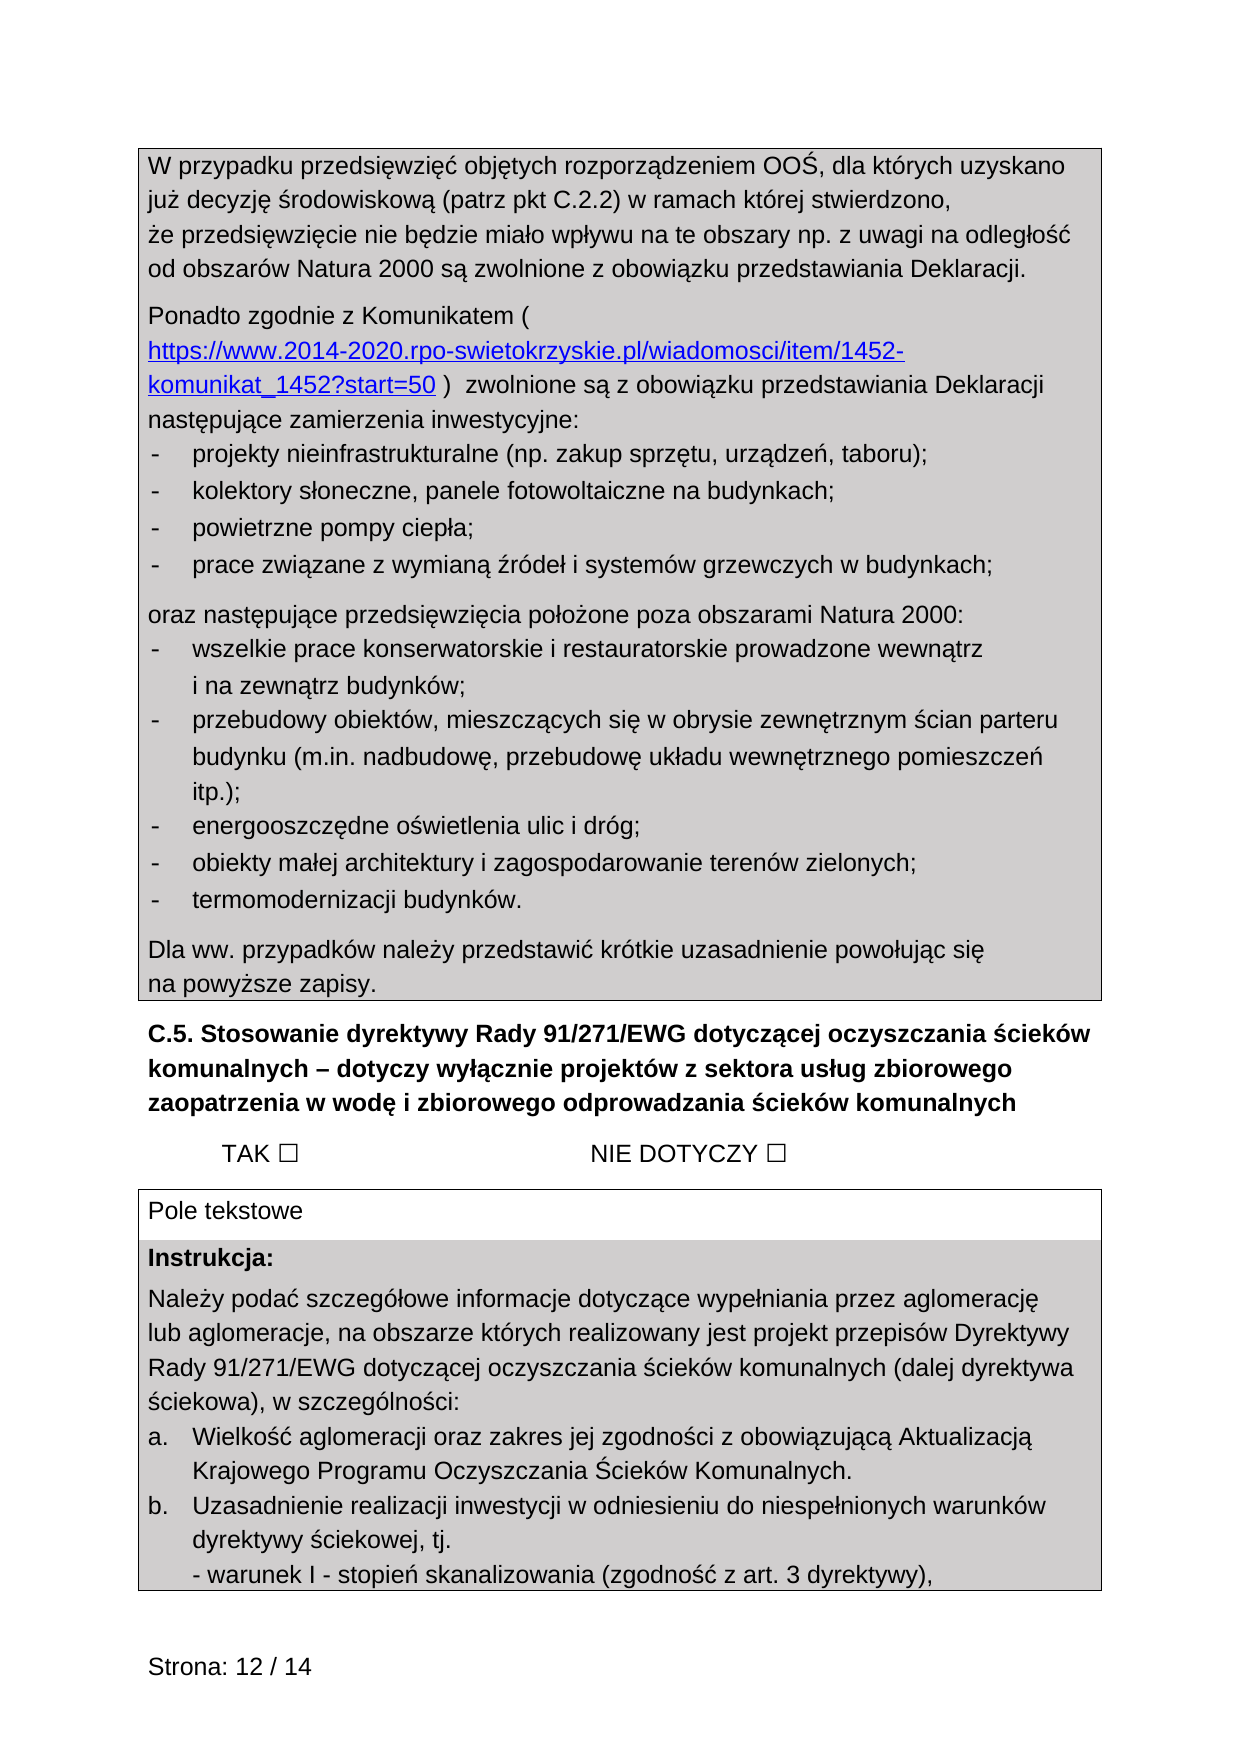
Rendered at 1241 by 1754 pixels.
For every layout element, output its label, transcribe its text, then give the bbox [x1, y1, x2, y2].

text Pole tekstowe [139, 1190, 1101, 1225]
text projekty nieinfrastrukturalne (np. zakup sprzętu, urządzeń, taboru); [139, 436, 1101, 470]
text Uzasadnienie realizacji inwestycji w odniesieniu do niespełnionych warunków dyrektywy ściekowej, tj. [139, 1487, 1101, 1554]
text Ponadto zgodnie z Komunikatem ( https://www.2014-2020.rpo-swietokrzyskie.pl/wiadomosci/item/1452-komunikat_1452?start=50 ) zwolnione są z obowiązku przedstawiania Deklaracji następujące zamierzenia inwestycyjne: [139, 298, 1101, 433]
text przebudowy obiektów, mieszczących się w obrysie zewnętrznym ścian parteru budynku (m.in. nadbudowę, przebudowę układu wewnętrznego pomieszczeń itp.); [139, 702, 1101, 805]
text Należy podać szczegółowe informacje dotyczące wypełniania przez aglomerację lub aglomeracje, na obszarze których realizowany jest projekt przepisów Dyrektywy Rady 91/271/EWG dotyczącej oczyszczania ścieków komunalnych (dalej dyrektywa ściekowa), w szczególności: [139, 1281, 1101, 1416]
text powietrzne pompy ciepła; [139, 510, 1101, 544]
text kolektory słoneczne, panele fotowoltaiczne na budynkach; [139, 473, 1101, 507]
text oraz następujące przedsięwzięcia położone poza obszarami Natura 2000: [139, 597, 1101, 629]
text C.5. Stosowanie dyrektywy Rady 91/271/EWG dotyczącej oczyszczania ścieków komunalnych – dotyczy wyłącznie projektów z sektora usług zbiorowego zaopatrzenia w wodę i zbiorowego odprowadzania ścieków komunalnych [148, 1019, 1093, 1117]
text wszelkie prace konserwatorskie i restauratorskie prowadzone wewnątrz i na zewnątrz budynków; [139, 631, 1101, 700]
text Dla ww. przypadków należy przedstawić krótkie uzasadnienie powołując się na powyższe zapisy. [139, 932, 1101, 1000]
text energooszczędne oświetlenia ulic i dróg; [139, 808, 1101, 842]
text - warunek I - stopień skanalizowania (zgodność z art. 3 dyrektywy), [139, 1556, 1101, 1590]
text Wielkość aglomeracji oraz zakres jej zgodności z obowiązującą Aktualizacją Krajowego Programu Oczyszczania Ścieków Komunalnych. [139, 1418, 1101, 1485]
text TAK NIE DOTYCZY [221, 1135, 1093, 1169]
text Instrukcja: [139, 1240, 1101, 1272]
text W przypadku przedsięwzięć objętych rozporządzeniem OOŚ, dla których uzyskano już decyzję środowiskową (patrz pkt C.2.2) w ramach której stwierdzono, że przedsięwzięcie nie będzie miało wpływu na te obszary np. z uwagi na odległość od obszarów Natura 2000 są zwolnione z obowiązku przedstawiania Deklaracji. [139, 149, 1101, 283]
text obiekty małej architektury i zagospodarowanie terenów zielonych; [139, 845, 1101, 879]
text termomodernizacji budynków. [139, 882, 1101, 916]
text prace związane z wymianą źródeł i systemów grzewczych w budynkach; [139, 547, 1101, 581]
